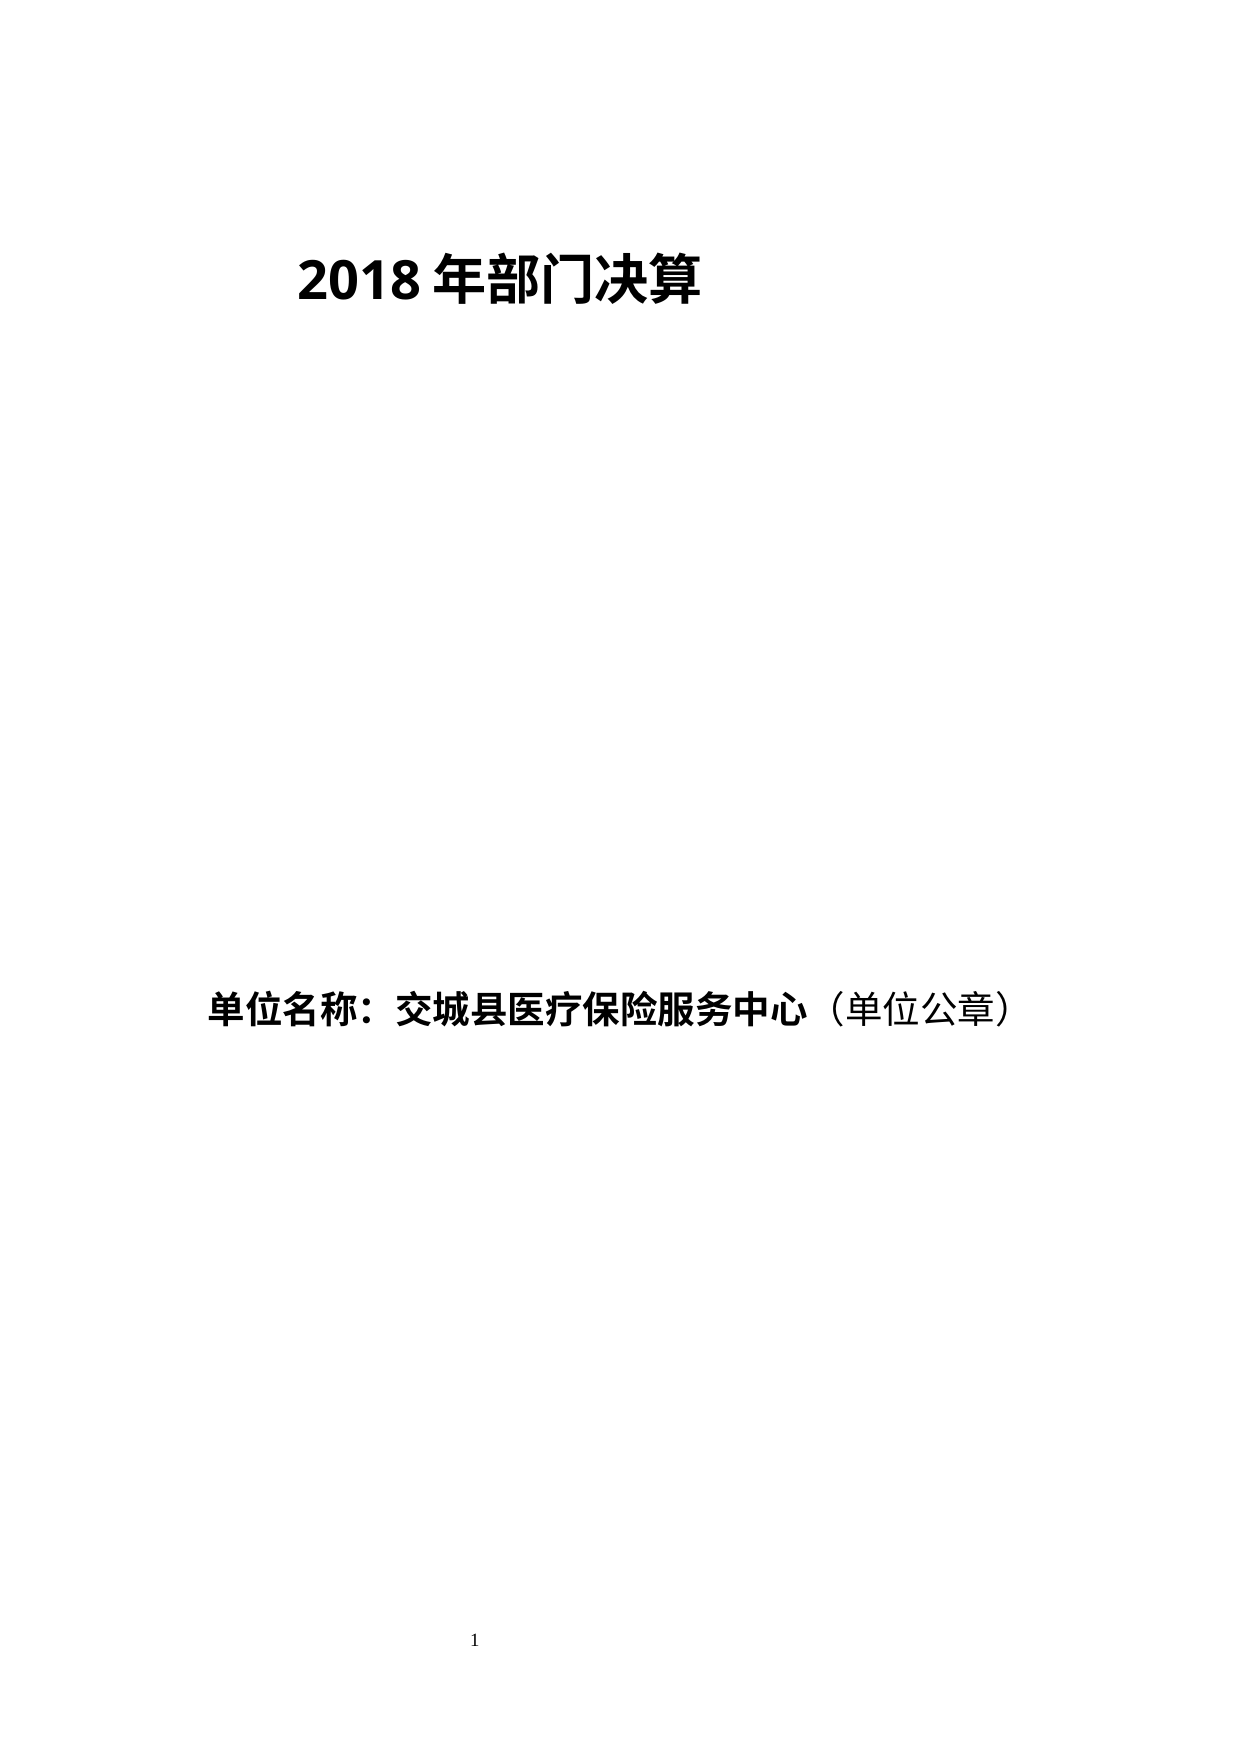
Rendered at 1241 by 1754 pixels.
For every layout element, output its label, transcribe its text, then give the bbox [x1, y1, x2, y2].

text 单位名称：交城县医疗保险服务中心（单位公章） [187, 974, 1053, 1039]
text 2018年部门决算 [187, 227, 1053, 324]
